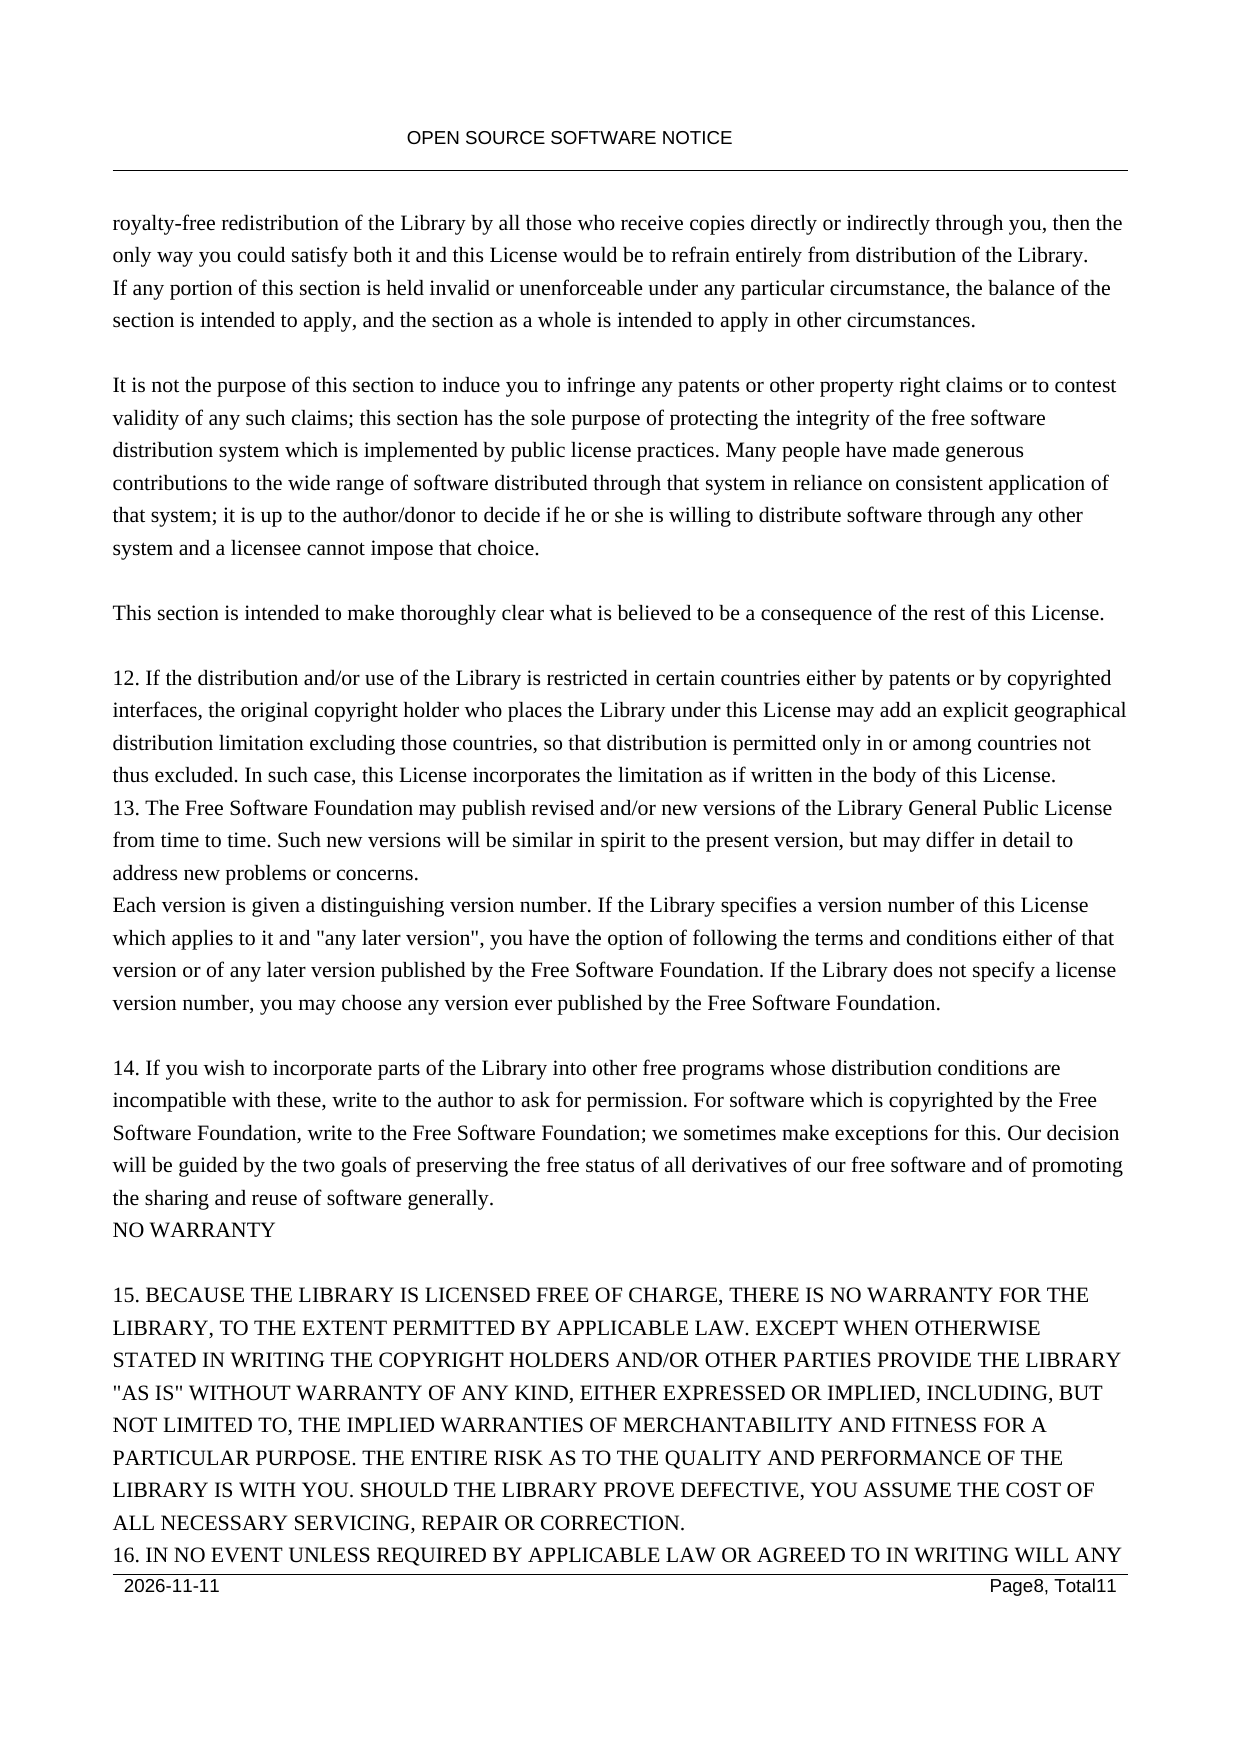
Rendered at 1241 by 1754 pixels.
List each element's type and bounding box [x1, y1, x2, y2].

text [112, 206, 1128, 1571]
